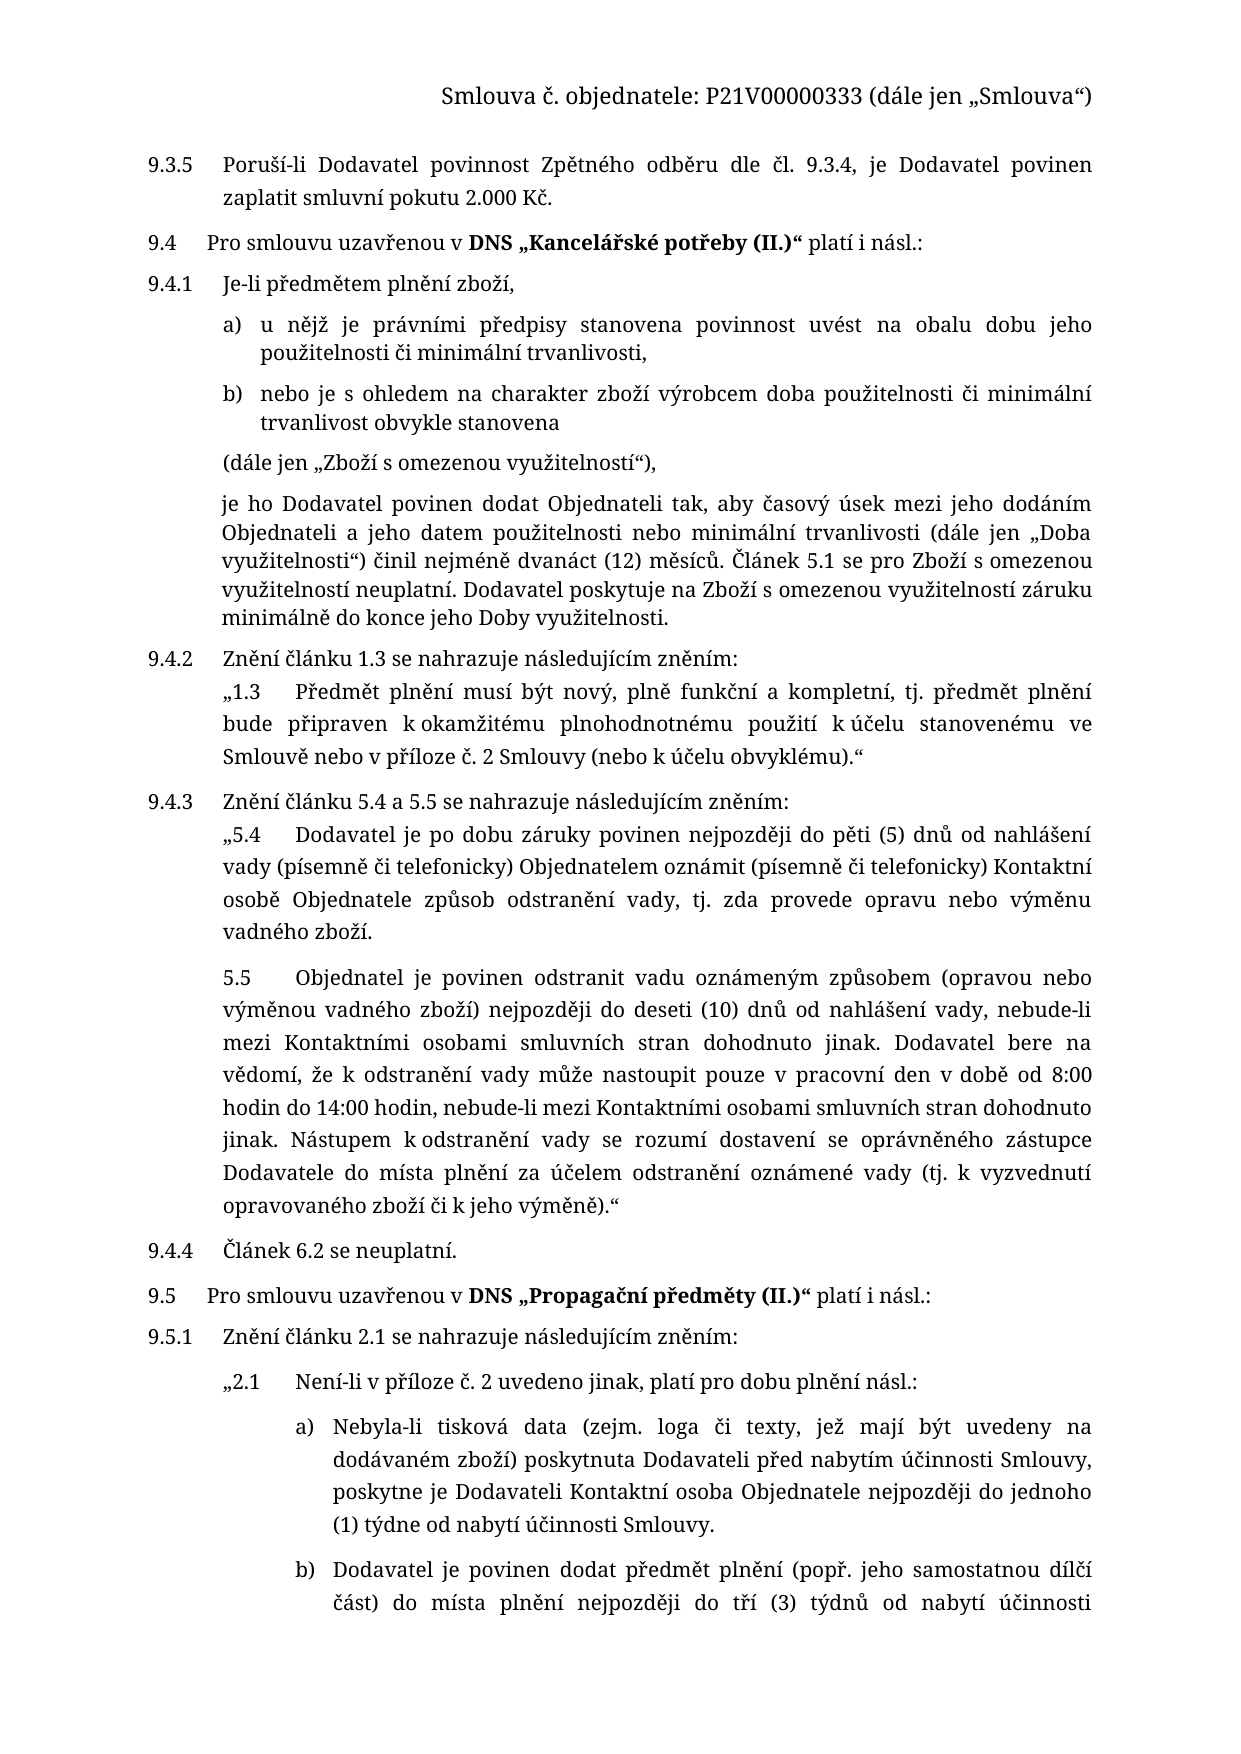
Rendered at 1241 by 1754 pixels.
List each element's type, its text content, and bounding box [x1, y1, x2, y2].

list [295, 1555, 1093, 1616]
list Znění článku 2.1 se nahrazuje následujícím zněním: [148, 1322, 1093, 1350]
list Znění článku 5.4 a 5.5 se nahrazuje následujícím zněním: [148, 787, 1093, 816]
list 5.5 Objednatel je povinen odstranit vadu oznámeným způsobem (opravou nebo výměnou vadného zboží) nejpozději do deseti (10) dnů od nahlášení vady, nebude-li mezi Kontaktními osobami smluvních stran dohodnuto jinak. Dodavatel bere na vědomí, že k odstranění vady může nastoupit pouze v pracovní den v době od 8:00 hodin do 14:00 hodin, nebude-li mezi Kontaktními osobami smluvních stran dohodnuto jinak. Nástupem k odstranění vady se rozumí dostavení se oprávněného zástupce Dodavatele do místa plnění za účelem odstranění oznámené vady (tj. k vyzvednutí opravovaného zboží či k jeho výměně).“ [223, 963, 1093, 1219]
list Je-li předmětem plnění zboží, [148, 269, 1093, 297]
list „1.3 Předmět plnění musí být nový, plně funkční a kompletní, tj. předmět plnění bude připraven k okamžitému plnohodnotnému použití k účelu stanovenému ve Smlouvě nebo v příloze č. 2 Smlouvy (nebo k účelu obvyklému).“ [223, 677, 1093, 770]
text je ho Dodavatel povinen dodat Objednateli tak, aby časový úsek mezi jeho dodáním Objednateli a jeho datem použitelnosti nebo minimální trvanlivosti (dále jen „Doba využitelnosti“) činil nejméně dvanáct (12) měsíců. Článek 5.1 se pro Zboží s omezenou využitelností neuplatní. Dodavatel poskytuje na Zboží s omezenou využitelností záruku minimálně do konce jeho Doby využitelnosti. [221, 489, 1093, 632]
list Nebyla-li tisková data (zejm. loga či texty, jež mají být uvedeny na dodávaném zboží) poskytnuta Dodavateli před nabytím účinnosti Smlouvy, poskytne je Dodavateli Kontaktní osoba Objednatele nejpozději do jednoho (1) týdne od nabytí účinnosti Smlouvy. [295, 1412, 1093, 1538]
list Znění článku 1.3 se nahrazuje následujícím zněním: [148, 644, 1093, 673]
list „2.1 Není-li v příloze č. 2 uvedeno jinak, platí pro dobu plnění násl.: [223, 1367, 1093, 1396]
text (dále jen „Zboží s omezenou využitelností“), [223, 448, 1093, 477]
list Pro smlouvu uzavřenou v DNS „Kancelářské potřeby (II.)“ platí i násl.: [148, 228, 1093, 256]
list Pro smlouvu uzavřenou v DNS „Propagační předměty (II.)“ platí i násl.: [148, 1281, 1093, 1309]
list nebo je s ohledem na charakter zboží výrobcem doba použitelnosti či minimální trvanlivost obvykle stanovena [223, 379, 1093, 436]
list „5.4 Dodavatel je po dobu záruky povinen nejpozději do pěti (5) dnů od nahlášení vady (písemně či telefonicky) Objednatelem oznámit (písemně či telefonicky) Kontaktní osobě Objednatele způsob odstranění vady, tj. zda provede opravu nebo výměnu vadného zboží. [223, 820, 1093, 946]
list u nějž je právními předpisy stanovena povinnost uvést na obalu dobu jeho použitelnosti či minimální trvanlivosti, [223, 310, 1093, 367]
list Článek 6.2 se neuplatní. [148, 1236, 1093, 1264]
list Poruší-li Dodavatel povinnost Zpětného odběru dle čl. 9.3.4, je Dodavatel povinen zaplatit smluvní pokutu 2.000 Kč. [148, 150, 1093, 211]
